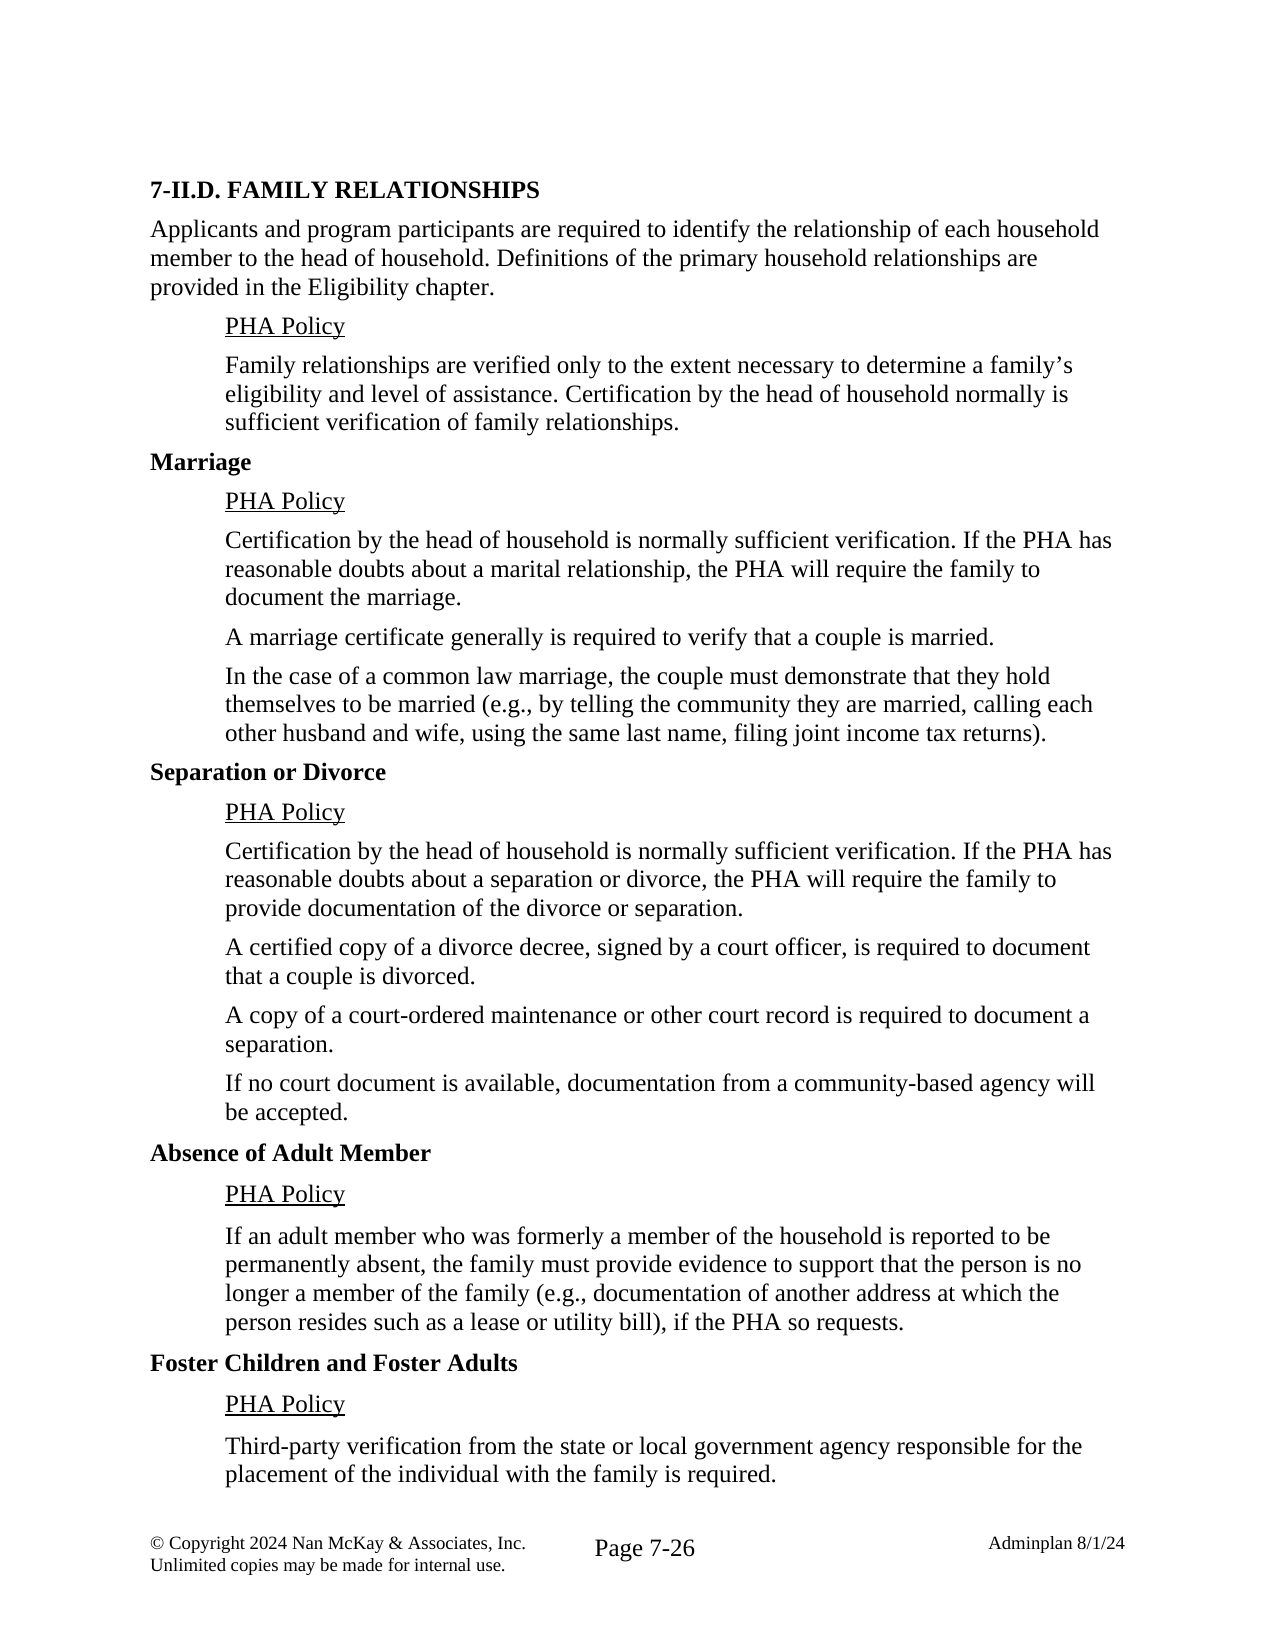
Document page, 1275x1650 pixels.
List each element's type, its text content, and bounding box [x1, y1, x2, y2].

text If an adult member who was formerly a member of the household is reported to be permanently absent, the family must provide evidence to support that the person is no longer a member of the family (e.g., documentation of another address at which the person resides such as a lease or utility bill), if the PHA so requests. [225, 1221, 1125, 1336]
text PHA Policy [225, 1389, 1125, 1418]
text A marriage certificate generally is required to verify that a couple is married. [225, 622, 1125, 650]
text If no court document is available, documentation from a community-based agency will be accepted. [225, 1068, 1125, 1126]
text A certified copy of a divorce decree, signed by a court officer, is required to document that a couple is divorced. [225, 932, 1125, 990]
text Third-party verification from the state or local government agency responsible for the placement of the individual with the family is required. [225, 1431, 1125, 1488]
text In the case of a common law marriage, the couple must demonstrate that they hold themselves to be married (e.g., by telling the community they are married, calling each other husband and wife, using the same last name, filing joint income tax returns). [225, 661, 1125, 747]
text PHA Policy [225, 1179, 1125, 1208]
text 7-II.D. FAMILY RELATIONSHIPS [150, 175, 1125, 204]
text Separation or Divorce [150, 757, 1125, 786]
text Family relationships are verified only to the extent necessary to determine a family’s eligibility and level of assistance. Certification by the head of household normally is sufficient verification of family relationships. [225, 350, 1125, 436]
text PHA Policy [225, 486, 1125, 514]
text Marriage [150, 447, 1125, 475]
text PHA Policy [225, 311, 1125, 339]
text Certification by the head of household is normally sufficient verification. If the PHA has reasonable doubts about a marital relationship, the PHA will require the family to document the marriage. [225, 525, 1125, 611]
text Foster Children and Foster Adults [150, 1348, 1125, 1377]
text Certification by the head of household is normally sufficient verification. If the PHA has reasonable doubts about a separation or divorce, the PHA will require the family to provide documentation of the divorce or separation. [225, 836, 1125, 922]
text Absence of Adult Member [150, 1138, 1125, 1167]
text A copy of a court-ordered maintenance or other court record is required to document a separation. [225, 1000, 1125, 1058]
text Applicants and program participants are required to identify the relationship of each household member to the head of household. Definitions of the primary household relationships are provided in the Eligibility chapter. [150, 214, 1125, 300]
text PHA Policy [225, 797, 1125, 825]
